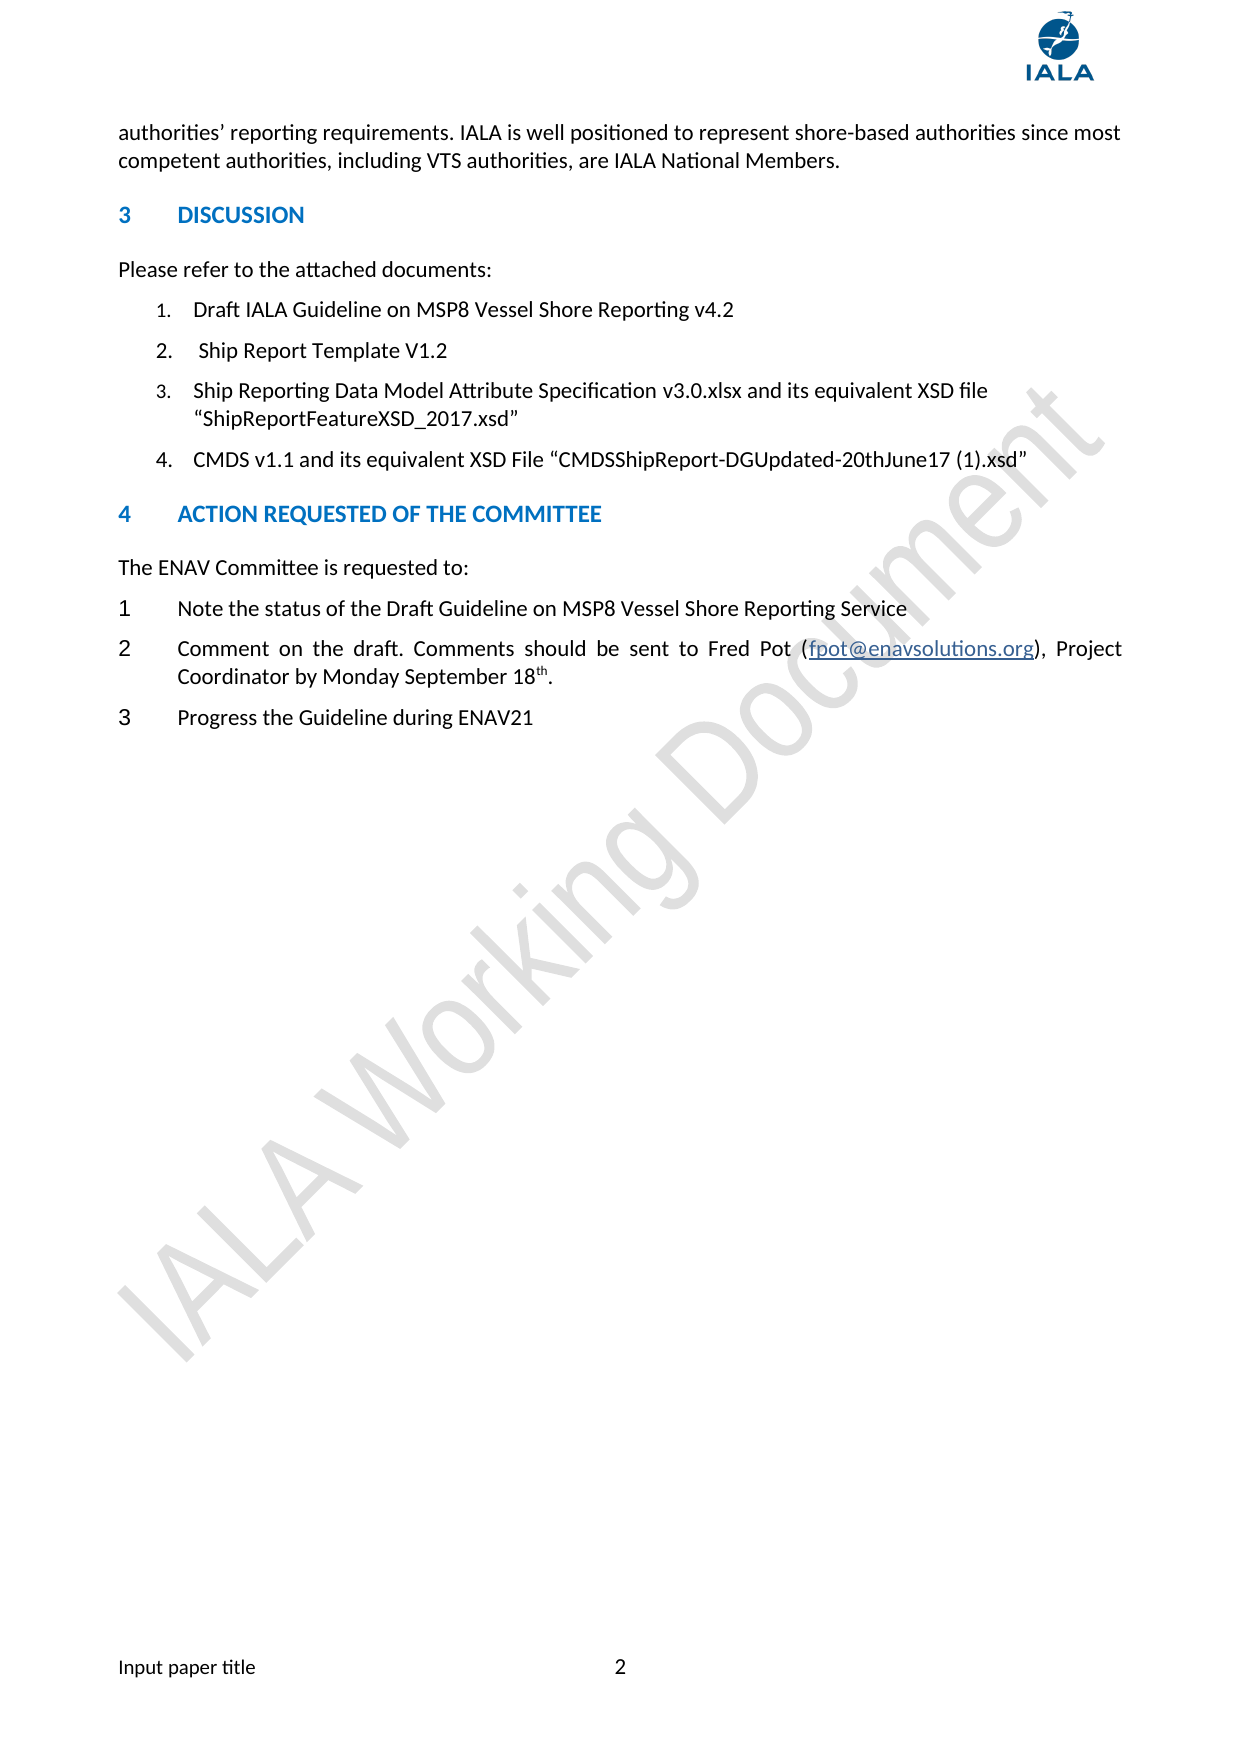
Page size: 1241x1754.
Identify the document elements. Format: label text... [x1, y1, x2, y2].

list Ship Report Template V1.2 [156, 336, 1122, 364]
list Note the status of the Draft Guideline on MSP8 Vessel Shore Reporting Service [118, 594, 1122, 622]
list CMDS v1.1 and its equivalent XSD File “CMDSShipReport-DGUpdated-20thJune17 (1).xsd” [156, 445, 1122, 473]
list Progress the Guideline during ENAV21 [118, 703, 1122, 731]
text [118, 118, 1122, 174]
picture [1011, 3, 1106, 96]
subtitle Action requested of the Committee [118, 498, 1122, 528]
subtitle Discussion [118, 199, 1122, 230]
text Please refer to the attached documents: [118, 255, 1122, 283]
text The ENAV Committee is requested to: [118, 553, 1122, 581]
list Draft IALA Guideline on MSP8 Vessel Shore Reporting v4.2 [156, 295, 1122, 323]
list Comment on the draft. Comments should be sent to Fred Pot (fpot@enavsolutions.org), Project Coordinator by Monday September 18th. [118, 634, 1122, 690]
list Ship Reporting Data Model Attribute Specification v3.0.xlsx and its equivalent XSD file “ShipReportFeatureXSD_2017.xsd” [156, 376, 1122, 432]
